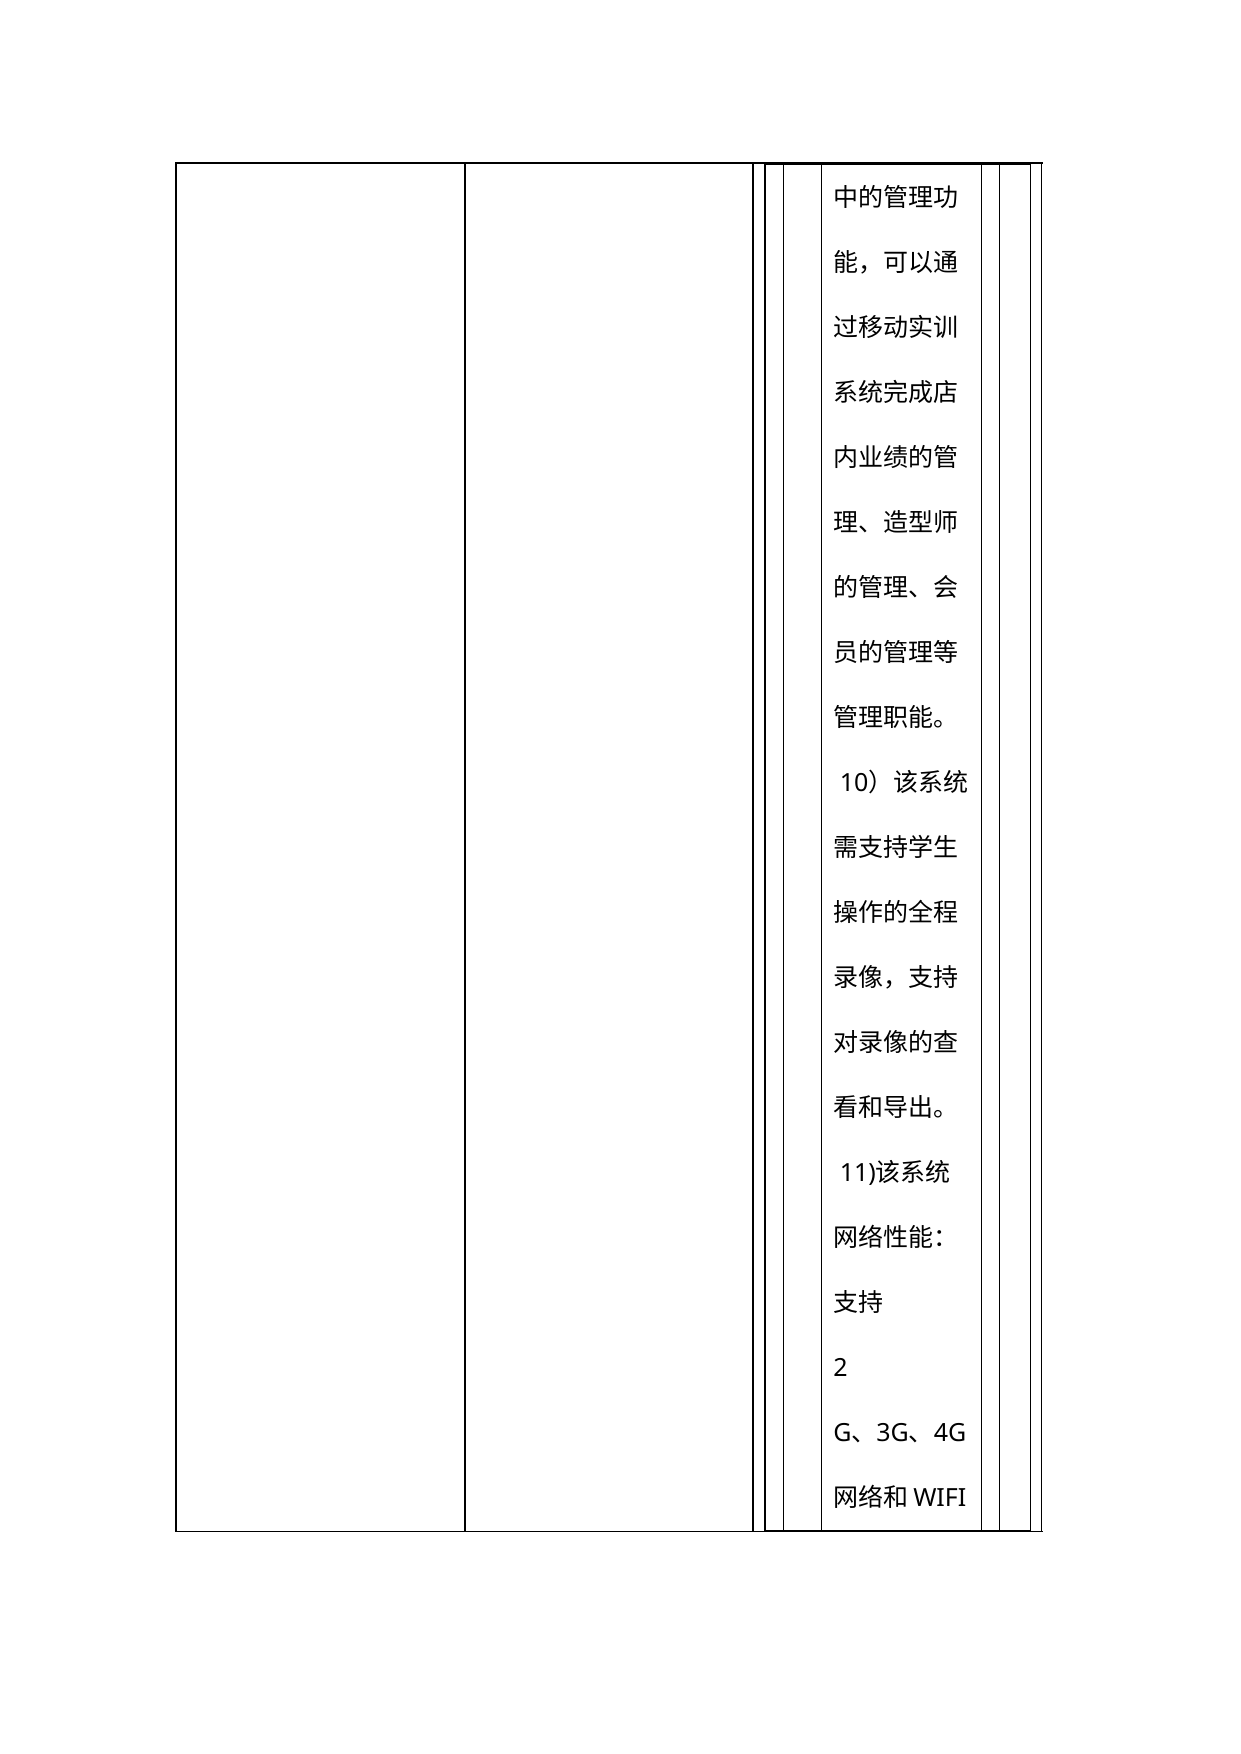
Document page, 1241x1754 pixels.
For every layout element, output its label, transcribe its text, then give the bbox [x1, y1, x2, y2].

table_cell [766, 165, 783, 1530]
table_cell [1000, 165, 1030, 1530]
table_cell [982, 165, 999, 1530]
table_cell [754, 164, 764, 1531]
table_cell 1 [177, 164, 464, 1531]
table_cell [784, 165, 821, 1530]
table_cell [466, 164, 752, 1531]
table_cell [822, 165, 981, 1530]
table_cell [1031, 164, 1041, 1531]
